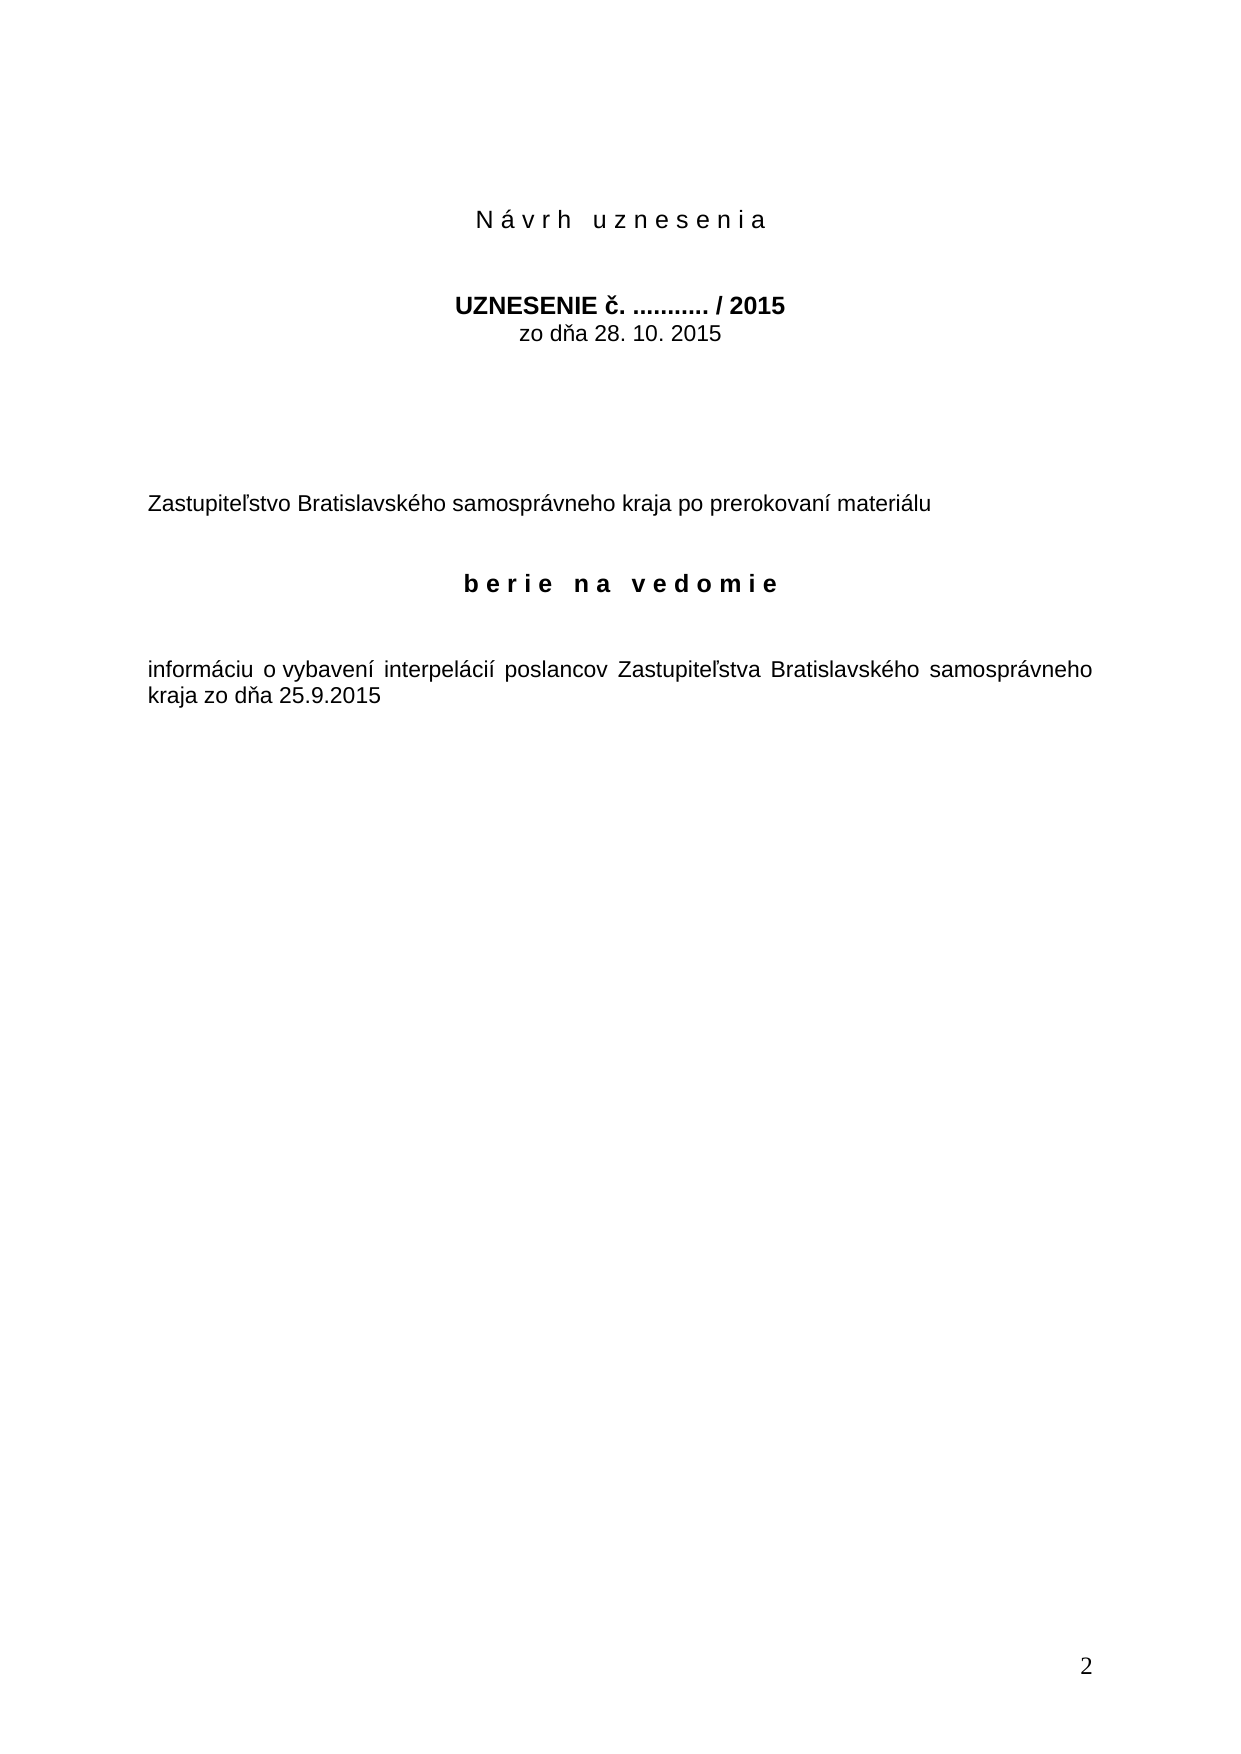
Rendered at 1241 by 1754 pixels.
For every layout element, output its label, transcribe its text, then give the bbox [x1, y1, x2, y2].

text Zastupiteľstvo Bratislavského samosprávneho kraja po prerokovaní materiálu [148, 490, 1093, 517]
text berie na vedomie [148, 569, 1093, 598]
text UZNESENIE č. ........... / 2015 [148, 291, 1093, 320]
text Návrh uznesenia [148, 205, 1093, 234]
text informáciu o vybavení interpelácií poslancov Zastupiteľstva Bratislavského samosprávneho kraja zo dňa 25.9.2015 [148, 656, 1093, 708]
text zo dňa 28. 10. 2015 [148, 320, 1093, 346]
